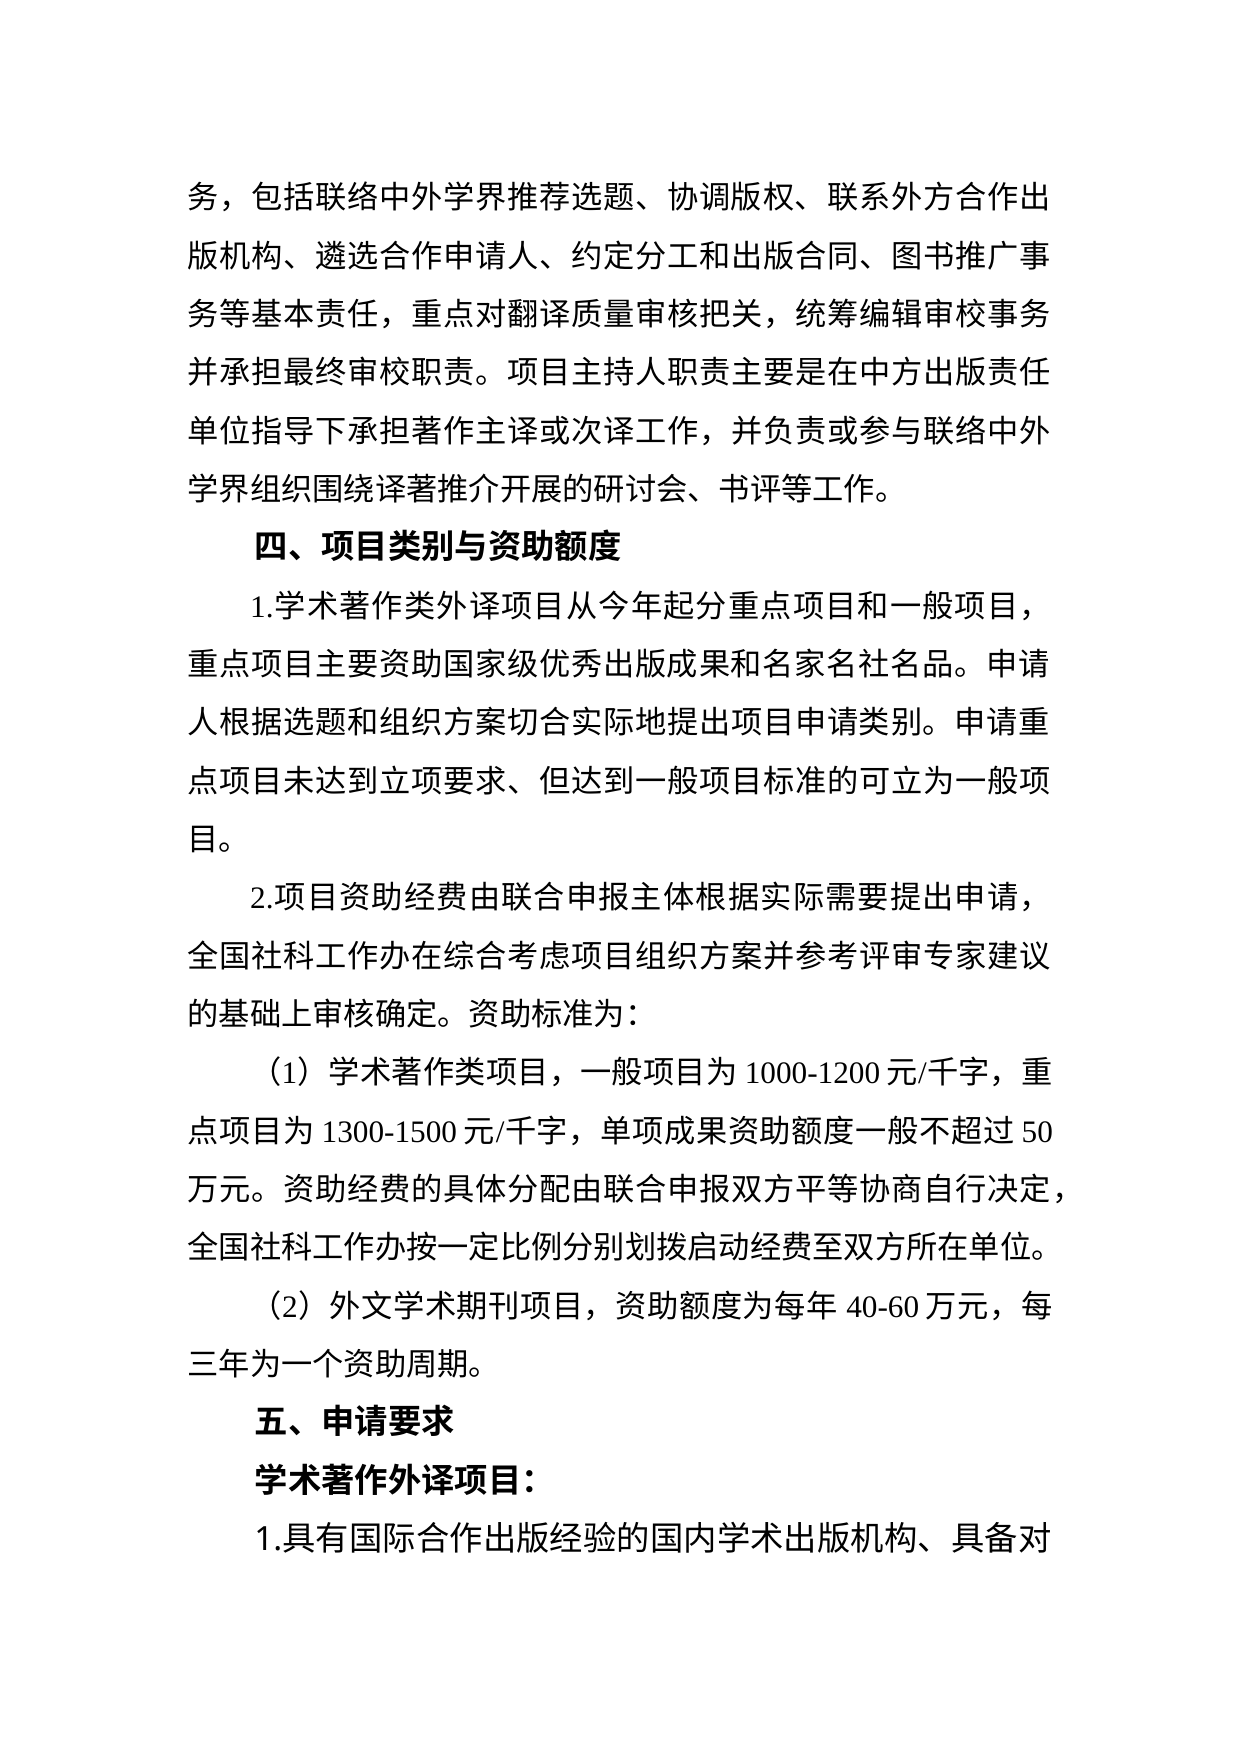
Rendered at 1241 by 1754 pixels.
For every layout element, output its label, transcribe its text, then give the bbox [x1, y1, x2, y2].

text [187, 162, 1053, 512]
text （1）学术著作类项目，一般项目为1000-1200元/千字，重点项目为1300-1500元/千字，单项成果资助额度一般不超过50万元。资助经费的具体分配由联合申报双方平等协商自行决定，全国社科工作办按一定比例分别划拨启动经费至双方所在单位。 [187, 1037, 1053, 1270]
text 学术著作外译项目： [187, 1445, 1053, 1504]
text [187, 1504, 1053, 1562]
text 四、项目类别与资助额度 [187, 512, 1053, 570]
text 五、申请要求 [187, 1387, 1053, 1445]
text （2）外文学术期刊项目，资助额度为每年40-60万元，每三年为一个资助周期。 [187, 1270, 1053, 1387]
text 1.学术著作类外译项目从今年起分重点项目和一般项目，重点项目主要资助国家级优秀出版成果和名家名社名品。申请人根据选题和组织方案切合实际地提出项目申请类别。申请重点项目未达到立项要求、但达到一般项目标准的可立为一般项目。 [187, 570, 1053, 862]
text 2.项目资助经费由联合申报主体根据实际需要提出申请，全国社科工作办在综合考虑项目组织方案并参考评审专家建议的基础上审核确定。资助标准为： [187, 862, 1053, 1037]
